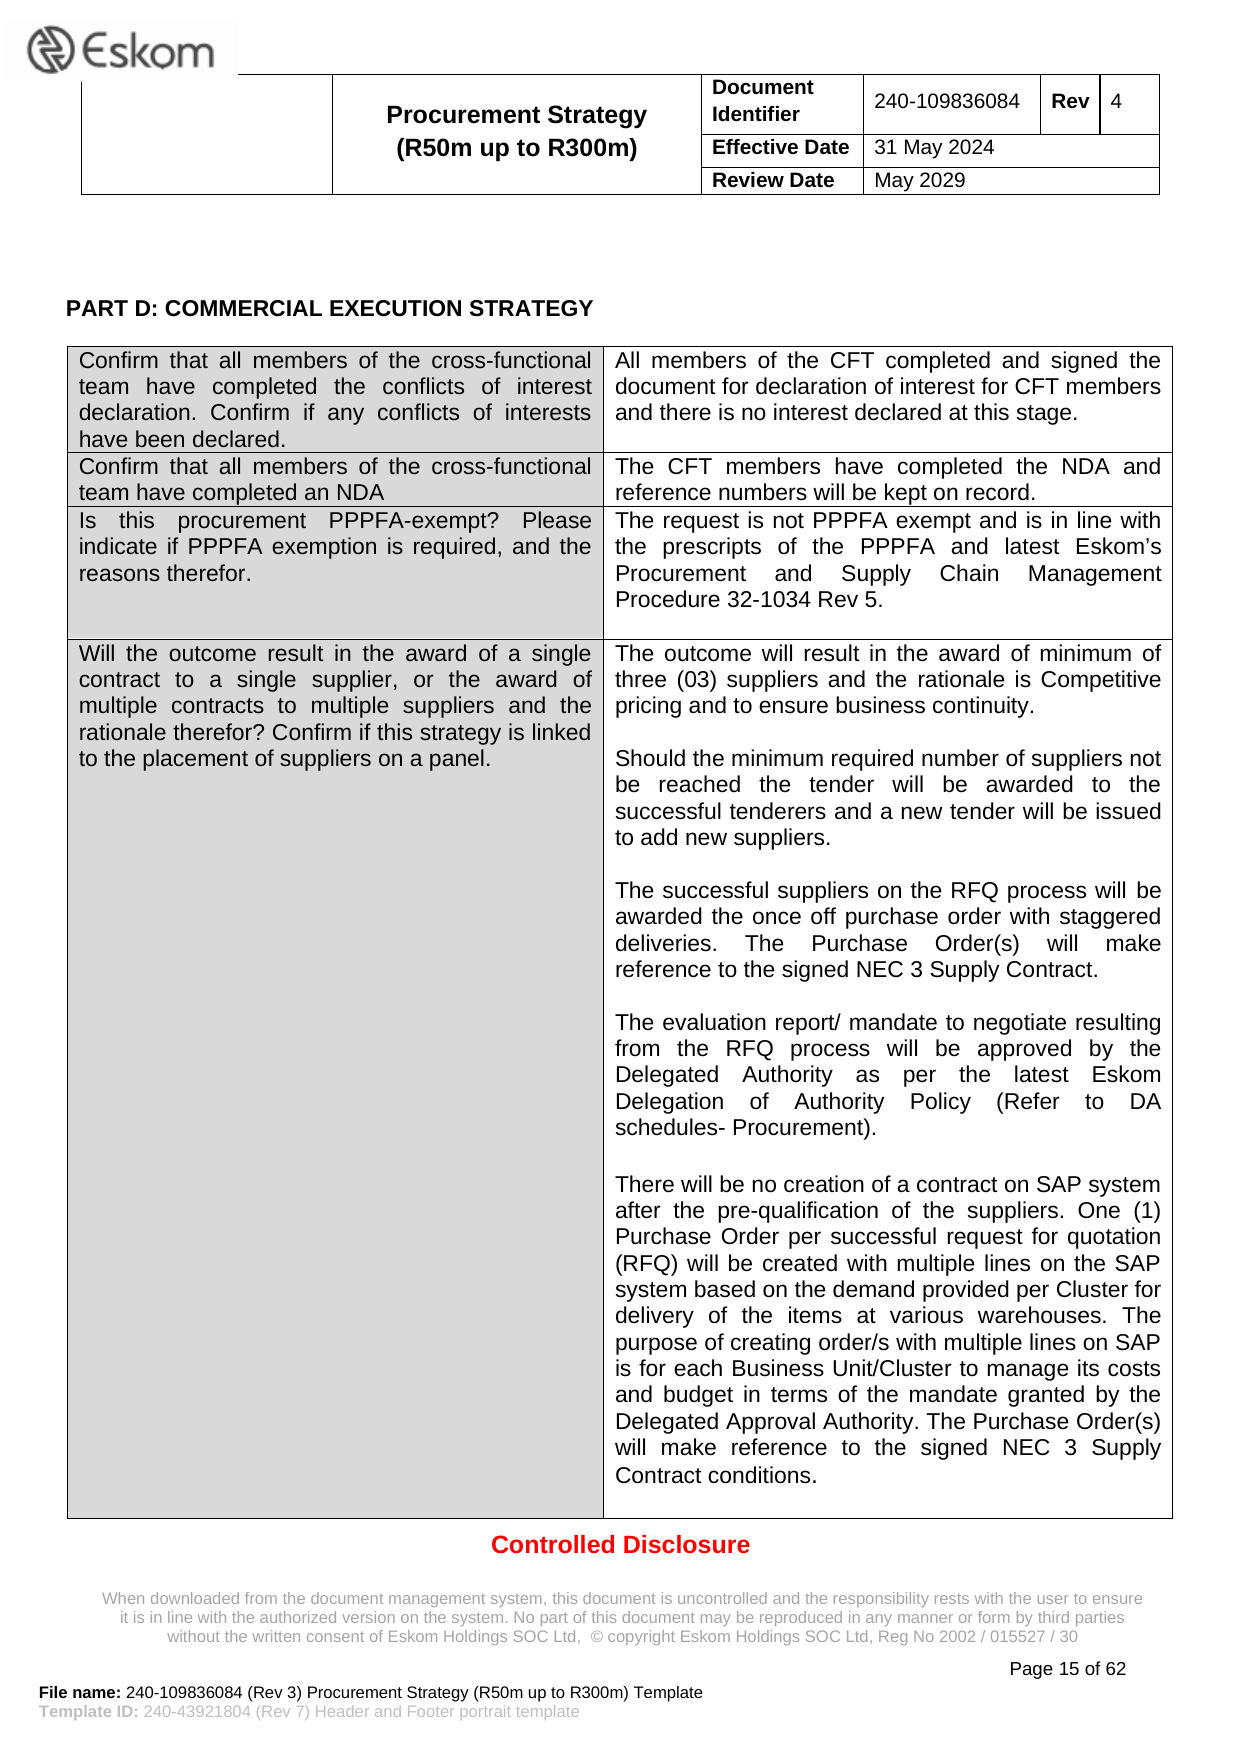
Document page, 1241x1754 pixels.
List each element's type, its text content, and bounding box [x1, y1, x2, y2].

table_cell Confirm that all members of the cross-functional team have completed an NDA [68, 453, 603, 506]
table_header All members of the CFT completed and signed the document for declaration of interest for CFT members and there is no interest declared at this stage. [604, 347, 1172, 452]
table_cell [604, 640, 1172, 1518]
table_cell Is this procurement PPPFA-exempt? Please indicate if PPPFA exemption is required, and the reasons therefor. [68, 507, 603, 638]
text PART D: COMMERCIAL EXECUTION STRATEGY [66, 294, 1128, 321]
table_cell The request is not PPPFA exempt and is in line with the prescripts of the PPPFA and latest Eskom’s Procurement and Supply Chain Management Procedure 32-1034 Rev 5. [604, 507, 1172, 638]
table_cell The CFT members have completed the NDA and reference numbers will be kept on record. [604, 453, 1172, 506]
table_header Confirm that all members of the cross-functional team have completed the conflicts of interest declaration. Confirm if any conflicts of interests have been declared. [68, 347, 603, 452]
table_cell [68, 640, 603, 1518]
